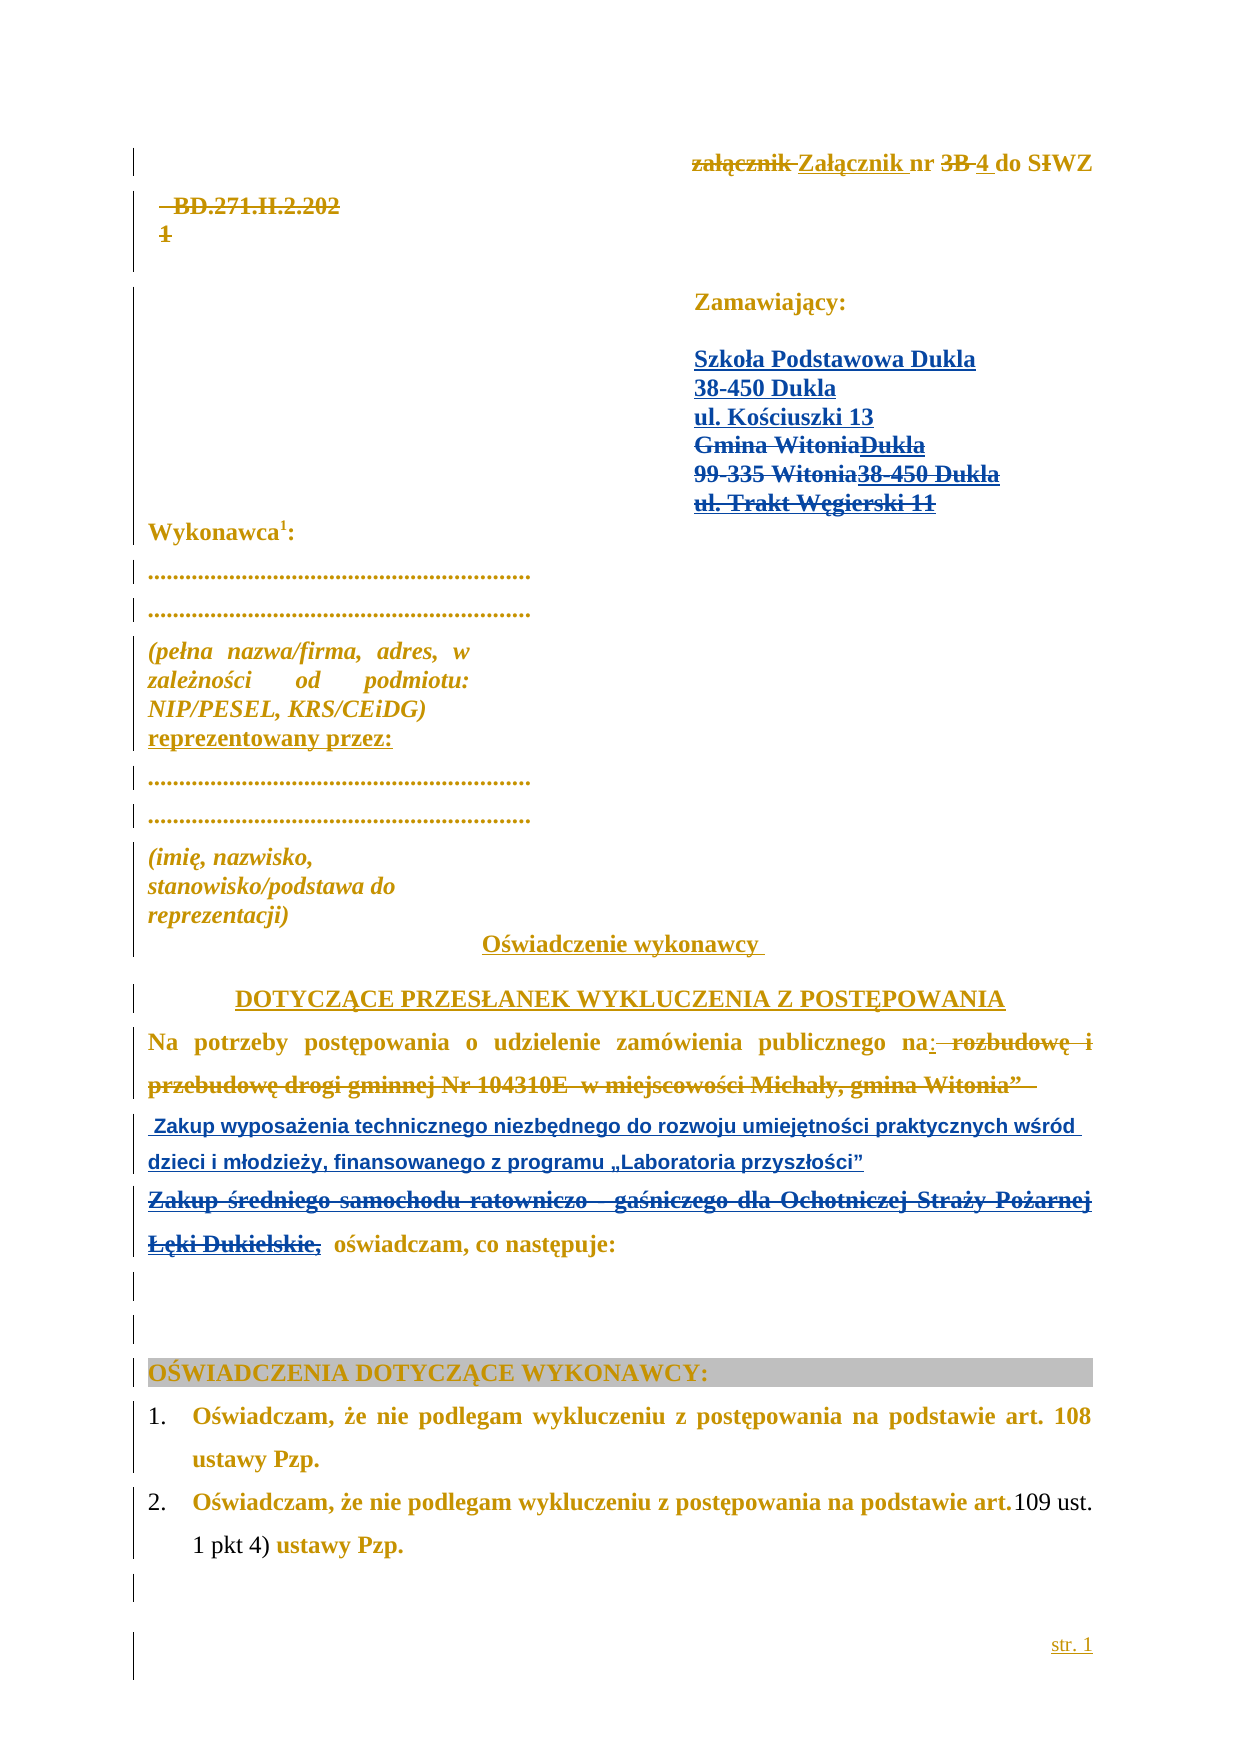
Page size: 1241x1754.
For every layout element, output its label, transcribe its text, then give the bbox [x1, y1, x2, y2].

text Zamawiający: [694, 287, 1093, 315]
table_header [148, 191, 351, 248]
text Oświadczenie wykonawcy [148, 929, 1093, 957]
text (imię, nazwisko, stanowisko/podstawa do reprezentacji) [148, 842, 472, 929]
text (pełna nazwa/firma, adres, w zależności od podmiotu: NIP/PESEL, KRS/CEiDG) [148, 636, 472, 723]
list Oświadczam, że nie podlegam wykluczeniu z postępowania na podstawie art. 108 ustawy Pzp. [148, 1401, 1093, 1473]
text Na potrzeby postępowania o udzielenie zamówienia publicznego na [148, 1027, 1093, 1099]
text DOTYCZĄCE PRZESŁANEK WYKLUCZENIA Z POSTĘPOWANIA [148, 984, 1093, 1013]
text OŚWIADCZENIA DOTYCZĄCE WYKONAWCY: [148, 1358, 1093, 1387]
text Wykonawca1: [148, 517, 1093, 545]
text nr do SWZ [148, 148, 1093, 176]
list Oświadczam, że nie podlegam wykluczeniu z postępowania na podstawie art.109 ust. 1 pkt 4) ustawy Pzp. [148, 1487, 1093, 1559]
text reprezentowany przez: [148, 723, 1093, 751]
text oświadczam, co następuje: [148, 1186, 1093, 1257]
